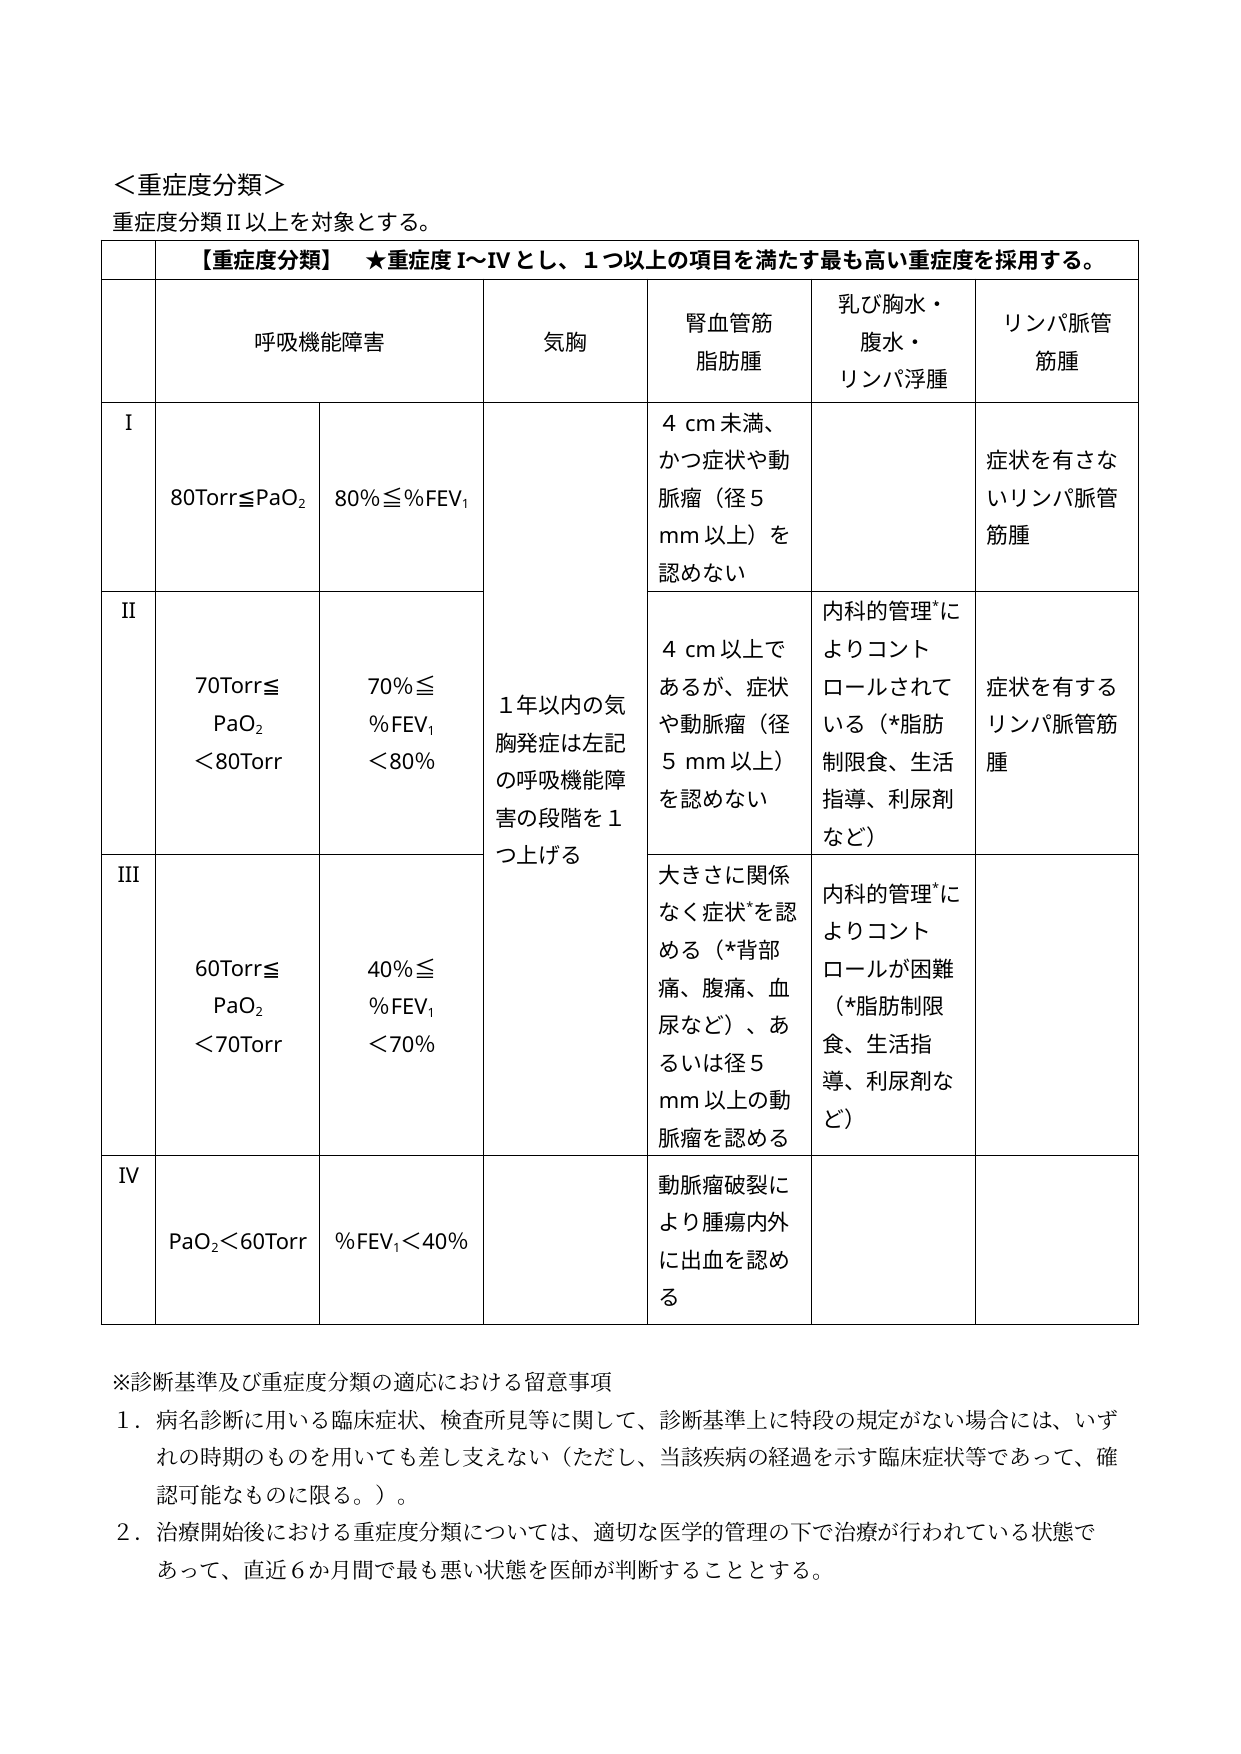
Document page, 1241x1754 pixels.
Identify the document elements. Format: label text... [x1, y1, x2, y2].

table_cell リンパ脈管 筋腫 [976, 280, 1138, 402]
table_header 【重症度分類】 ★重症度I～IVとし、１つ以上の項目を満たす最も高い重症度を採用する。 [156, 241, 1138, 278]
table_cell PaO2＜60Torr [156, 1156, 319, 1324]
table_cell [484, 1156, 647, 1324]
table_cell 症状を有するリンパ脈管筋腫 [976, 592, 1138, 854]
table_cell 60Torr≦ PaO2 ＜70Torr [156, 855, 319, 1155]
table_cell 呼吸機能障害 [156, 280, 483, 402]
table_cell 症状を有さないリンパ脈管筋腫 [976, 403, 1138, 591]
table_cell 大きさに関係なく症状*を認める（*背部痛、腹痛、血尿など）、あるいは径５mm以上の動脈瘤を認める [648, 855, 811, 1155]
table_cell ％FEV1＜40％ [320, 1156, 483, 1324]
table_cell I [102, 403, 155, 591]
table_cell 40％≦ ％FEV1 ＜70％ [320, 855, 483, 1155]
table_cell 70Torr≦ PaO2 ＜80Torr [156, 592, 319, 854]
table_cell 乳び胸水・ 腹水・ リンパ浮腫 [812, 280, 975, 402]
table_cell 動脈瘤破裂により腫瘍内外に出血を認める [648, 1156, 811, 1324]
text １．病名診断に用いる臨床症状、検査所見等に関して、診断基準上に特段の規定がない場合には、いずれの時期のものを用いても差し支えない（ただし、当該疾病の経過を示す臨床症状等であって、確認可能なものに限る。）。 [112, 1400, 1128, 1512]
table_cell [812, 403, 975, 591]
table_cell 80Torr≦PaO2 [156, 403, 319, 591]
table_cell III [102, 855, 155, 1155]
table_cell [976, 1156, 1138, 1324]
table_cell [976, 855, 1138, 1155]
table_cell 内科的管理*によりコントロールされている（*脂肪制限食、生活指導、利尿剤など） [812, 592, 975, 854]
table_cell II [102, 592, 155, 854]
table_cell 80％≦％FEV1 [320, 403, 483, 591]
text ＜重症度分類＞ [112, 164, 1135, 202]
table_cell ４cm以上であるが、症状や動脈瘤（径５mm以上）を認めない [648, 592, 811, 854]
table_cell IV [102, 1156, 155, 1324]
table_cell [812, 1156, 975, 1324]
table_cell １年以内の気胸発症は左記の呼吸機能障害の段階を１つ上げる [484, 403, 647, 1155]
table_cell 内科的管理*によりコントロールが困難 （*脂肪制限食、生活指導、利尿剤など） [812, 855, 975, 1155]
text 重症度分類II以上を対象とする。 [112, 202, 1128, 239]
table_cell 70％≦ ％FEV1 ＜80％ [320, 592, 483, 854]
table_cell 気胸 [484, 280, 647, 402]
table_cell ４cm未満、かつ症状や動脈瘤（径５mm以上）を認めない [648, 403, 811, 591]
table_header [102, 241, 155, 278]
table_cell [102, 280, 155, 402]
text ２．治療開始後における重症度分類については、適切な医学的管理の下で治療が行われている状態であって、直近６か月間で最も悪い状態を医師が判断することとする。 [112, 1512, 1128, 1587]
table_cell 腎血管筋 脂肪腫 [648, 280, 811, 402]
text ※診断基準及び重症度分類の適応における留意事項 [112, 1362, 1128, 1400]
